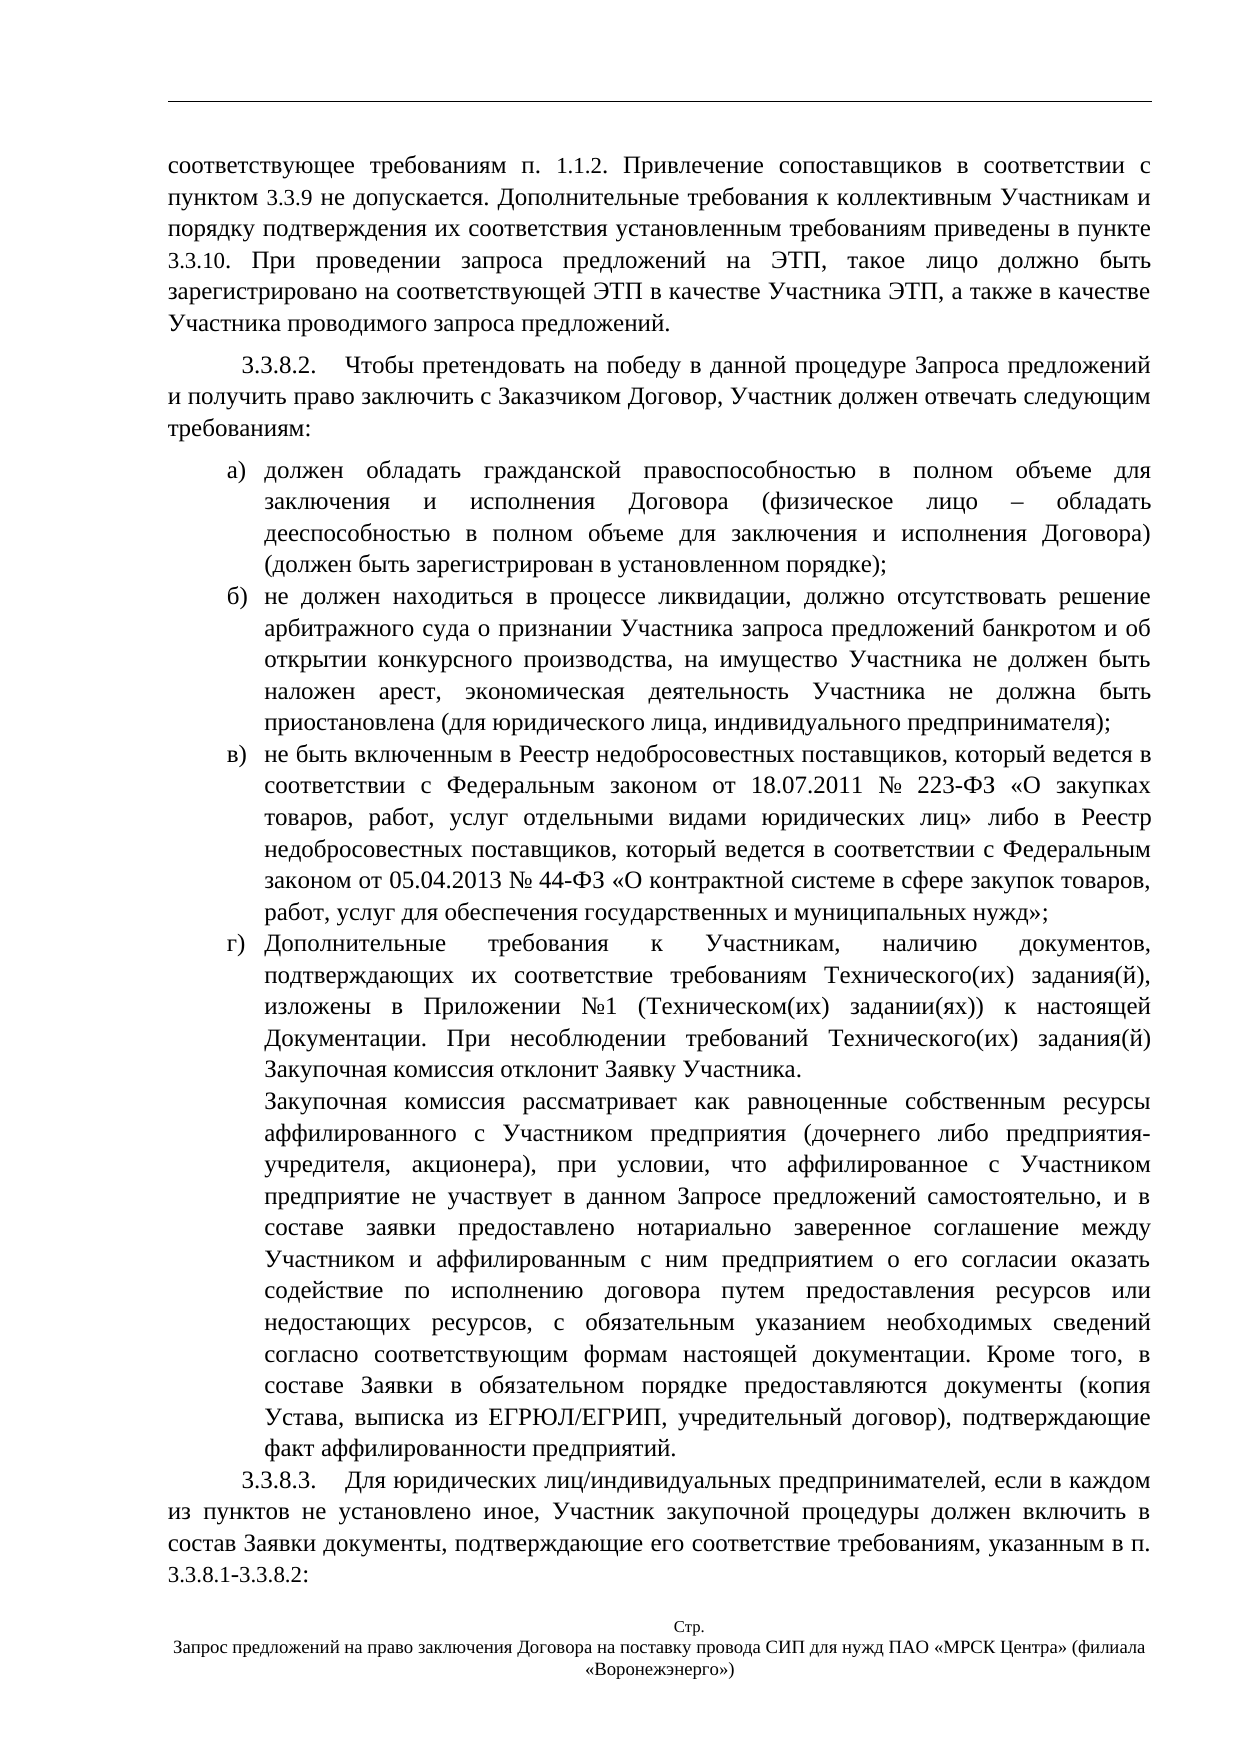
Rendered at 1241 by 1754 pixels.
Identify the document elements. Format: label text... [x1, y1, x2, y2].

list не должен находиться в процессе ликвидации, должно отсутствовать решение арбитражного суда о признании Участника запроса предложений банкротом и об открытии конкурсного производства, на имущество Участника не должен быть наложен арест, экономическая деятельность Участника не должна быть приостановлена (для юридического лица, индивидуального предпринимателя); [227, 581, 1152, 736]
list Для юридических лиц/индивидуальных предпринимателей, если в каждом из пунктов не установлено иное, Участник закупочной процедуры должен включить в состав Заявки документы, подтверждающие его соответствие требованиям, указанным в п. 3.3.8.1-3.3.8.2: [168, 1465, 1152, 1588]
list не быть включенным в Реестр недобросовестных поставщиков, который ведется в соответствии с Федеральным законом от 18.07.2011 № 223-ФЗ «О закупках товаров, работ, услуг отдельными видами юридических лиц» либо в Реестр недобросовестных поставщиков, который ведется в соответствии с Федеральным законом от 05.04.2013 № 44-ФЗ «О контрактной системе в сфере закупок товаров, работ, услуг для обеспечения государственных и муниципальных нужд»; [227, 739, 1152, 926]
list Чтобы претендовать на победу в данной процедуре Запроса предложений и получить право заключить с Заказчиком Договор, Участник должен отвечать следующим требованиям: [168, 350, 1152, 442]
list должен обладать гражданской правоспособностью в полном объеме для заключения и исполнения Договора (физическое лицо – обладать дееспособностью в полном объеме для заключения и исполнения Договора) (должен быть зарегистрирован в установленном порядке); [227, 455, 1152, 578]
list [168, 150, 1152, 337]
list Дополнительные требования к Участникам, наличию документов, подтверждающих их соответствие требованиям Технического(их) задания(й), изложены в Приложении №1 (Техническом(их) задании(ях)) к настоящей Документации. При несоблюдении требований Технического(их) задания(й) Закупочная комиссия отклонит Заявку Участника. [227, 928, 1152, 1083]
text Закупочная комиссия рассматривает как равноценные собственным ресурсы аффилированного с Участником предприятия (дочернего либо предприятия-учредителя, акционера), при условии, что аффилированное с Участником предприятие не участвует в данном Запросе предложений самостоятельно, и в составе заявки предоставлено нотариально заверенное соглашение между Участником и аффилированным с ним предприятием о его согласии оказать содействие по исполнению договора путем предоставления ресурсов или недостающих ресурсов, с обязательным указанием необходимых сведений согласно соответствующим формам настоящей документации. Кроме того, в составе Заявки в обязательном порядке предоставляются документы (копия Устава, выписка из ЕГРЮЛ/ЕГРИП, учредительный договор), подтверждающие факт аффилированности предприятий. [264, 1086, 1152, 1462]
